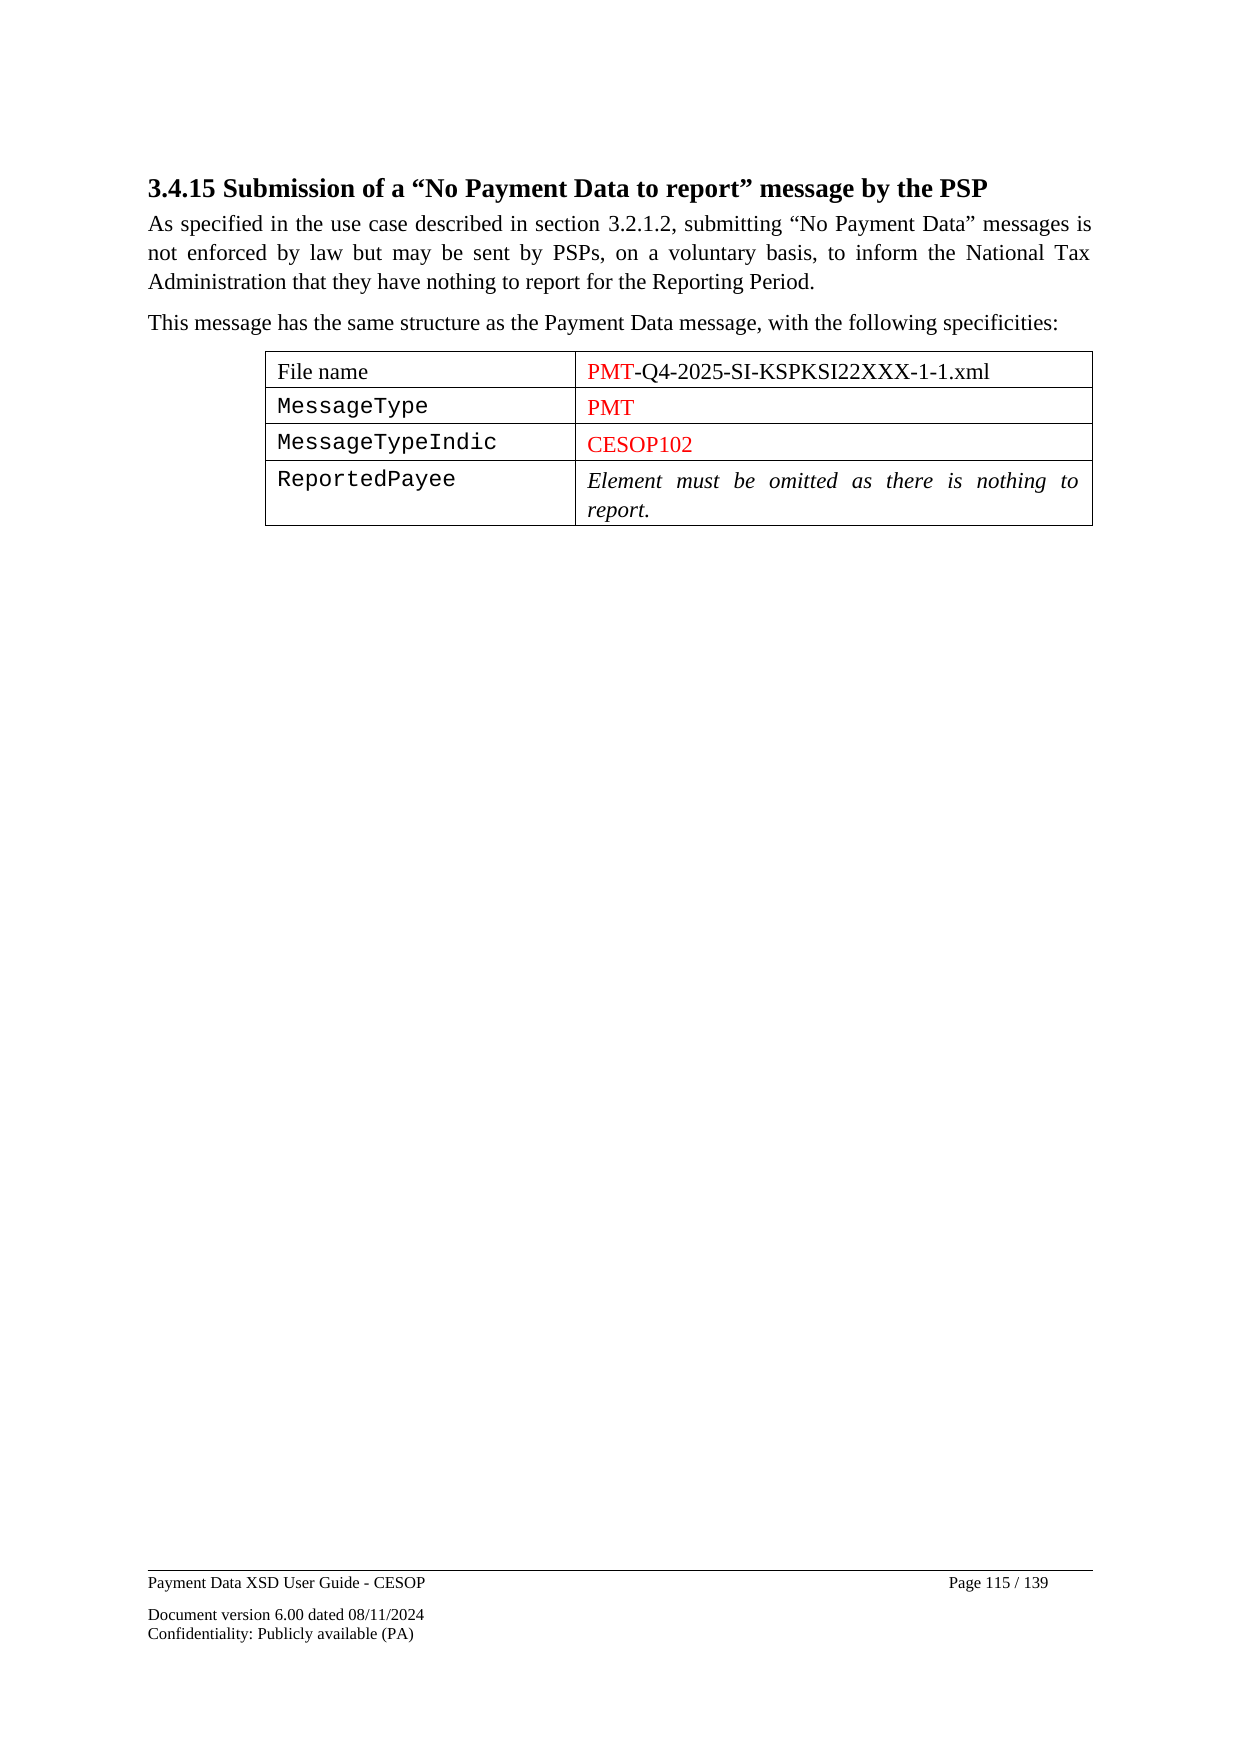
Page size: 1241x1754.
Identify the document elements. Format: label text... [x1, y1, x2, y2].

subtitle Submission of a “No Payment Data to report” message by the PSP [148, 173, 1093, 204]
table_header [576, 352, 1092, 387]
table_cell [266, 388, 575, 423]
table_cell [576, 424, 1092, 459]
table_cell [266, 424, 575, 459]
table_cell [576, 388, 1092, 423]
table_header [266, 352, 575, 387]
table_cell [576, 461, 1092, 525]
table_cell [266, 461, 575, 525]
text As specified in the use case described in section 3.2.1.2, submitting “No Payment Data” messages is not enforced by law but may be sent by PSPs, on a voluntary basis, to inform the National Tax Administration that they have nothing to report for the Reporting Period. [148, 210, 1093, 294]
text This message has the same structure as the Payment Data message, with the following specificities: [148, 309, 1093, 336]
